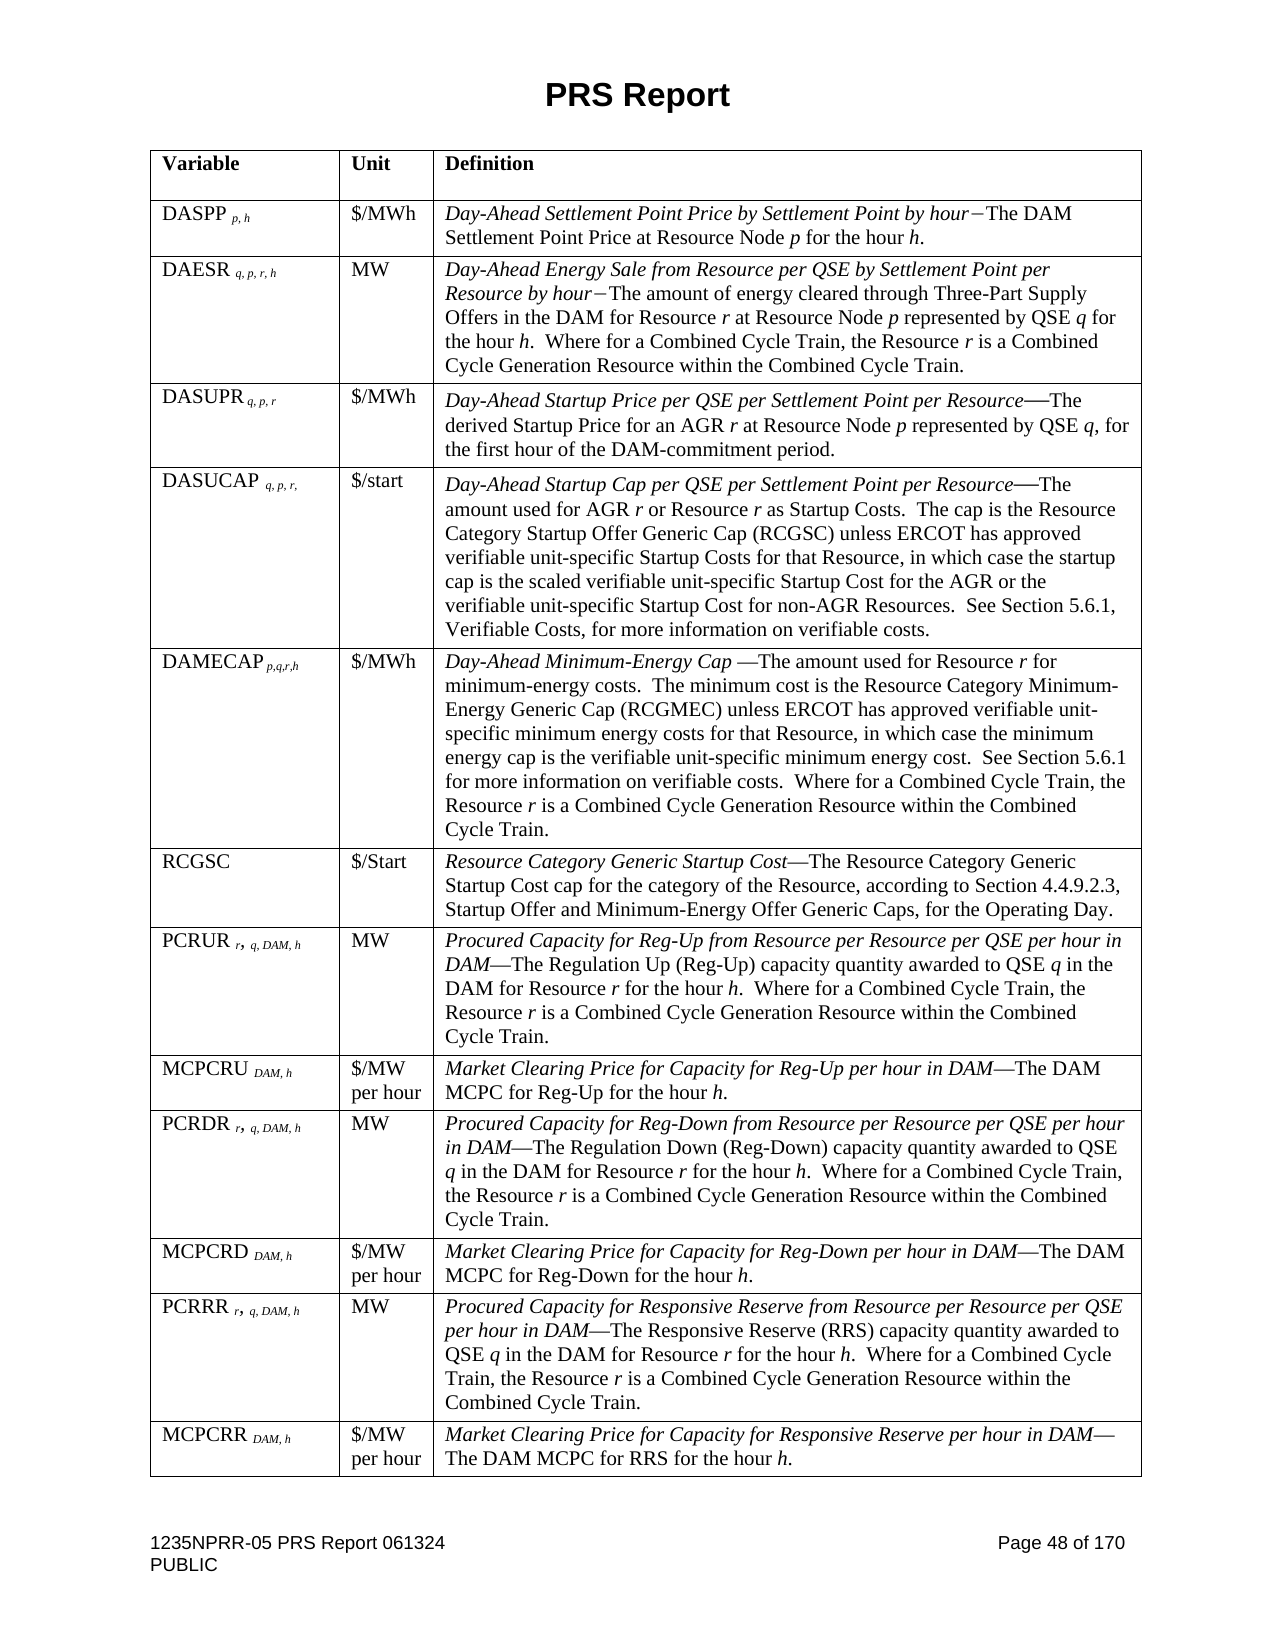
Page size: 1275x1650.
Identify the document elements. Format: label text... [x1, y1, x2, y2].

table_cell RCGSC [151, 849, 339, 927]
table_cell $/MWh [340, 201, 433, 256]
table_cell $/MW per hour [340, 1056, 433, 1110]
table_cell Market Clearing Price for Capacity for Reg-Down per hour in DAM—The DAM MCPC for Reg-Down for the hour h. [434, 1239, 1141, 1293]
table_cell MCPCRR DAM, h [151, 1422, 339, 1476]
table_cell DASPP p, h [151, 201, 339, 256]
table_cell DAESR q, p, r, h [151, 257, 339, 383]
table_cell MCPCRD DAM, h [151, 1239, 339, 1293]
table_cell $/MW per hour [340, 1422, 433, 1476]
table_cell MW [340, 928, 433, 1054]
table_cell Procured Capacity for Responsive Reserve from Resource per Resource per QSE per hour in DAM—The Responsive Reserve (RRS) capacity quantity awarded to QSE q in the DAM for Resource r for the hour h. Where for a Combined Cycle Train, the Resource r is a Combined Cycle Generation Resource within the Combined Cycle Train. [434, 1294, 1141, 1421]
table_cell $/MWh [340, 649, 433, 847]
table_cell PCRDR r, q, DAM, h [151, 1111, 339, 1238]
table_cell Market Clearing Price for Capacity for Responsive Reserve per hour in DAM—The DAM MCPC for RRS for the hour h. [434, 1422, 1141, 1476]
table_cell PCRUR r, q, DAM, h [151, 928, 339, 1054]
table_cell Day-Ahead Startup Price per QSE per Settlement Point per Resource—The derived Startup Price for an AGR r at Resource Node p represented by QSE q, for the first hour of the DAM-commitment period. [434, 384, 1141, 467]
table_cell Day-Ahead Startup Cap per QSE per Settlement Point per Resource—The amount used for AGR r or Resource r as Startup Costs. The cap is the Resource Category Startup Offer Generic Cap (RCGSC) unless ERCOT has approved verifiable unit-specific Startup Costs for that Resource, in which case the startup cap is the scaled verifiable unit-specific Startup Cost for the AGR or the verifiable unit-specific Startup Cost for non-AGR Resources. See Section 5.6.1, Verifiable Costs, for more information on verifiable costs. [434, 468, 1141, 648]
table_header Definition [434, 151, 1141, 200]
table_cell PCRRR r, q, DAM, h [151, 1294, 339, 1421]
table_cell MW [340, 257, 433, 383]
table_cell Market Clearing Price for Capacity for Reg-Up per hour in DAM—The DAM MCPC for Reg-Up for the hour h. [434, 1056, 1141, 1110]
table_cell MW [340, 1111, 433, 1238]
table_cell MW [340, 1294, 433, 1421]
table_cell Day-Ahead Settlement Point Price by Settlement Point by hour¾The DAM Settlement Point Price at Resource Node p for the hour h. [434, 201, 1141, 256]
table_cell $/Start [340, 849, 433, 927]
table_cell DAMECAP p,q,r,h [151, 649, 339, 847]
table_cell Procured Capacity for Reg-Up from Resource per Resource per QSE per hour in DAM—The Regulation Up (Reg-Up) capacity quantity awarded to QSE q in the DAM for Resource r for the hour h. Where for a Combined Cycle Train, the Resource r is a Combined Cycle Generation Resource within the Combined Cycle Train. [434, 928, 1141, 1054]
table_header Variable [151, 151, 339, 200]
table_header Unit [340, 151, 433, 200]
table_cell Procured Capacity for Reg-Down from Resource per Resource per QSE per hour in DAM—The Regulation Down (Reg-Down) capacity quantity awarded to QSE q in the DAM for Resource r for the hour h. Where for a Combined Cycle Train, the Resource r is a Combined Cycle Generation Resource within the Combined Cycle Train. [434, 1111, 1141, 1238]
table_cell DASUPR q, p, r [151, 384, 339, 467]
table_cell Day-Ahead Energy Sale from Resource per QSE by Settlement Point per Resource by hour¾The amount of energy cleared through Three-Part Supply Offers in the DAM for Resource r at Resource Node p represented by QSE q for the hour h. Where for a Combined Cycle Train, the Resource r is a Combined Cycle Generation Resource within the Combined Cycle Train. [434, 257, 1141, 383]
table_cell $/MWh [340, 384, 433, 467]
table_cell $/MW per hour [340, 1239, 433, 1293]
table_cell Resource Category Generic Startup Cost—The Resource Category Generic Startup Cost cap for the category of the Resource, according to Section 4.4.9.2.3, Startup Offer and Minimum-Energy Offer Generic Caps, for the Operating Day. [434, 849, 1141, 927]
table_cell Day-Ahead Minimum-Energy Cap —The amount used for Resource r for minimum-energy costs. The minimum cost is the Resource Category Minimum-Energy Generic Cap (RCGMEC) unless ERCOT has approved verifiable unit-specific minimum energy costs for that Resource, in which case the minimum energy cap is the verifiable unit-specific minimum energy cost. See Section 5.6.1 for more information on verifiable costs. Where for a Combined Cycle Train, the Resource r is a Combined Cycle Generation Resource within the Combined Cycle Train. [434, 649, 1141, 847]
table_cell DASUCAP q, p, r, [151, 468, 339, 648]
table_cell $/start [340, 468, 433, 648]
table_cell MCPCRU DAM, h [151, 1056, 339, 1110]
